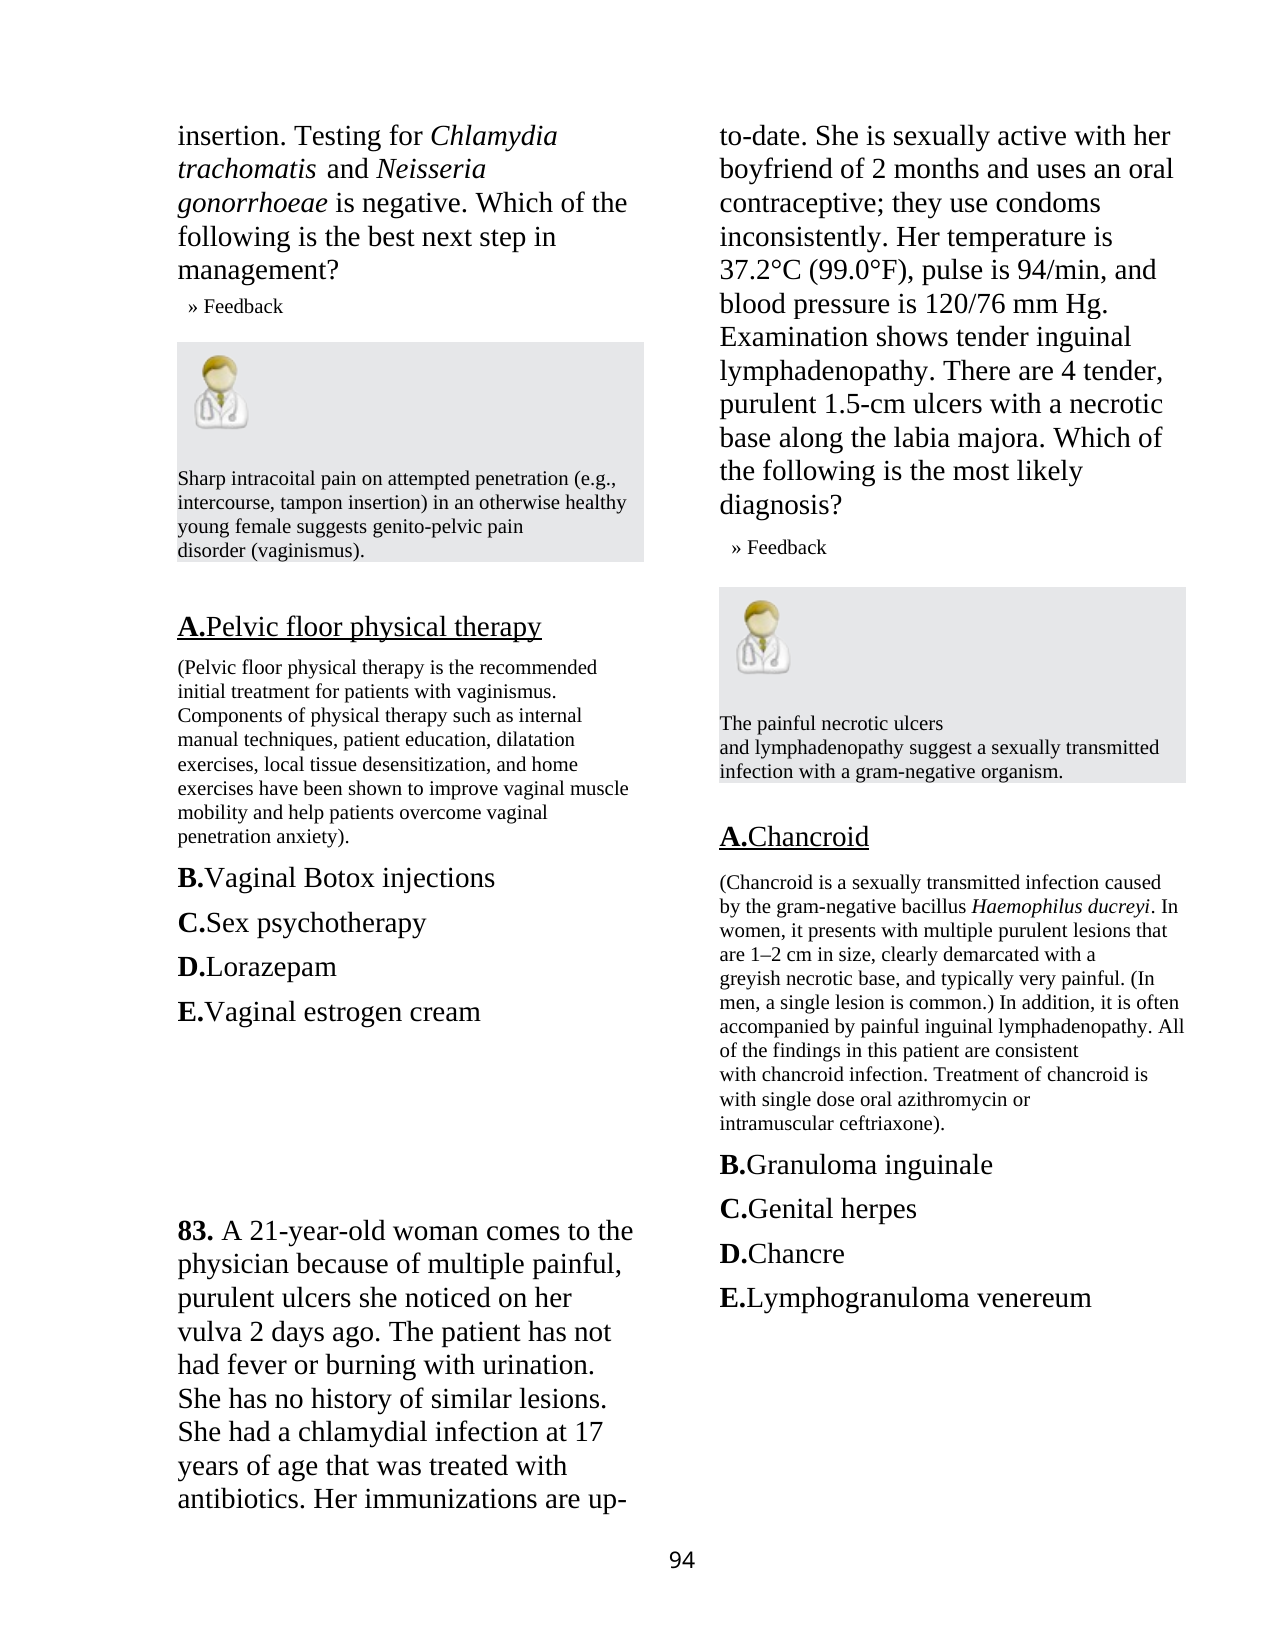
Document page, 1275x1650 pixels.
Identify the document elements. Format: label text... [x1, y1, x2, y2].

text (Chancroid is a sexually transmitted infection caused by the gram-negative bacillus Haemophilus ducreyi. In women, it presents with multiple purulent lesions that are 1–2 cm in size, clearly demarcated with a greyish necrotic base, and typically very painful. (In men, a single lesion is common.) In addition, it is often accompanied by painful inguinal lymphadenopathy. All of the findings in this patient are consistent with chancroid infection. Treatment of chancroid is with single dose oral azithromycin or intramuscular ceftriaxone). [719, 870, 1186, 1134]
text A.Chancroid [719, 819, 1186, 852]
text C.Genital herpes [719, 1192, 1186, 1225]
text 83. A 21-year-old woman comes to the physician because of multiple painful, purulent ulcers she noticed on her vulva 2 days ago. The patient has not had fever or burning with urination. She has no history of similar lesions. She had a chlamydial infection at 17 years of age that was treated with antibiotics. Her immunizations are up-to-date. She is sexually active with her boyfriend of 2 months and uses an oral contraceptive; they use condoms inconsistently. Her temperature is 37.2°C (99.0°F), pulse is 94/min, and blood pressure is 120/76 mm Hg. Examination shows tender inguinal lymphadenopathy. There are 4 tender, purulent 1.5-cm ulcers with a necrotic base along the labia majora. Which of the following is the most likely diagnosis? [177, 1213, 644, 1515]
text Sharp intracoital pain on attempted penetration (e.g., intercourse, tampon insertion) in an otherwise healthy young female suggests genito-pelvic pain disorder (vaginismus). [177, 466, 644, 562]
text » Feedback [177, 294, 644, 318]
picture [719, 586, 807, 686]
text E.Vaginal estrogen cream [177, 994, 644, 1027]
text E.Lymphogranuloma venereum [719, 1281, 1186, 1314]
text D.Lorazepam [177, 949, 644, 983]
text 83. A 21-year-old woman comes to the physician because of multiple painful, purulent ulcers she noticed on her vulva 2 days ago. The patient has not had fever or burning with urination. She has no history of similar lesions. She had a chlamydial infection at 17 years of age that was treated with antibiotics. Her immunizations are up-to-date. She is sexually active with her boyfriend of 2 months and uses an oral contraceptive; they use condoms inconsistently. Her temperature is 37.2°C (99.0°F), pulse is 94/min, and blood pressure is 120/76 mm Hg. Examination shows tender inguinal lymphadenopathy. There are 4 tender, purulent 1.5-cm ulcers with a necrotic base along the labia majora. Which of the following is the most likely diagnosis? [719, 118, 1186, 521]
text B.Granuloma inguinale [719, 1147, 1186, 1181]
text D.Chancre [719, 1236, 1186, 1269]
text B.Vaginal Botox injections [177, 860, 644, 894]
text C.Sex psychotherapy [177, 905, 644, 938]
text A.Pelvic floor physical therapy [177, 609, 644, 643]
text » Feedback [719, 530, 1186, 561]
text The painful necrotic ulcers and lymphadenopathy suggest a sexually transmitted infection with a gram-negative organism. [719, 711, 1186, 783]
picture [177, 342, 265, 441]
text (Pelvic floor physical therapy is the recommended initial treatment for patients with vaginismus. Components of physical therapy such as internal manual techniques, patient education, dilatation exercises, local tissue desensitization, and home exercises have been shown to improve vaginal muscle mobility and help patients overcome vaginal penetration anxiety). [177, 655, 644, 848]
